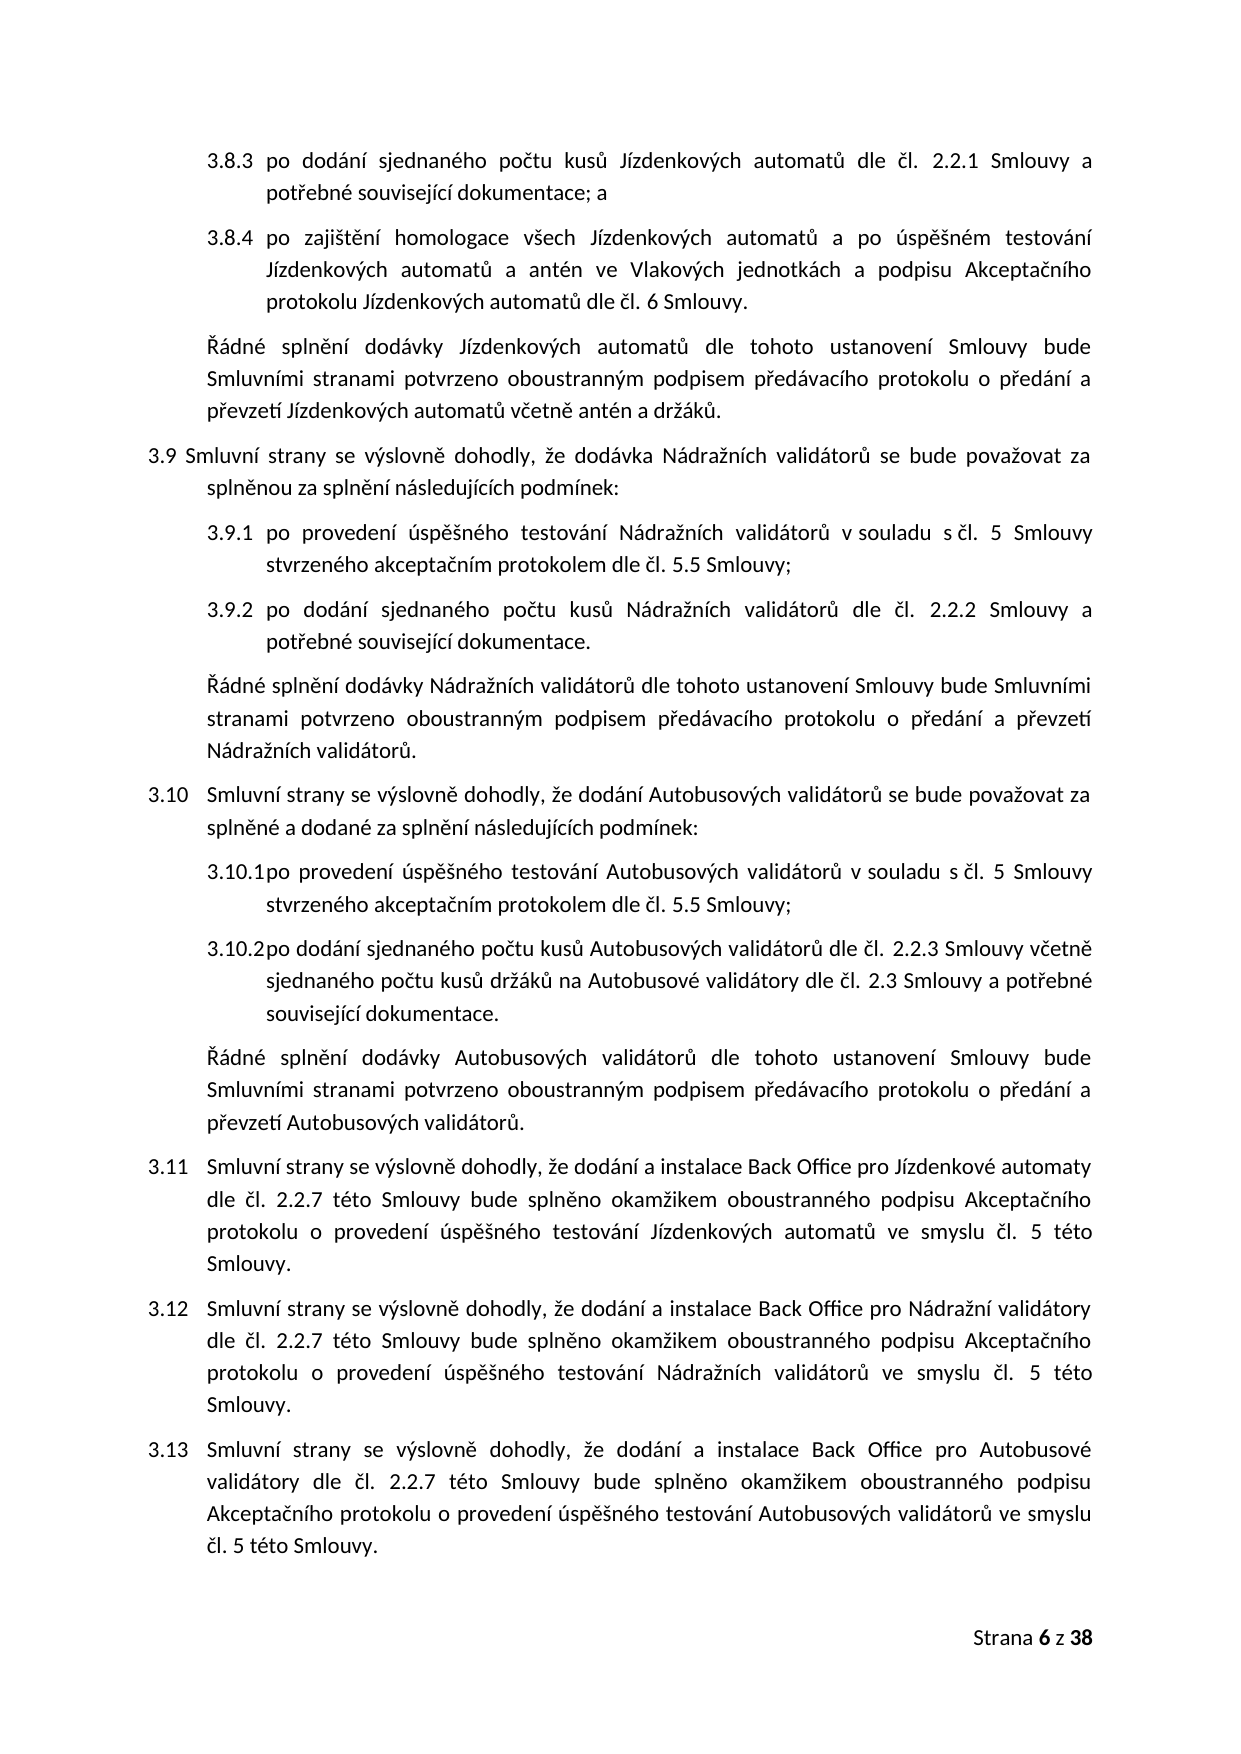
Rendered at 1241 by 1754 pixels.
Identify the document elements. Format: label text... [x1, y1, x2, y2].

list po dodání sjednaného počtu kusů Autobusových validátorů dle čl. 2.2.3 Smlouvy včetně sjednaného počtu kusů držáků na Autobusové validátory dle čl. 2.3 Smlouvy a potřebné související dokumentace. [207, 934, 1093, 1027]
list Smluvní strany se výslovně dohodly, že dodání a instalace Back Office pro Jízdenkové automaty dle čl. 2.2.7 této Smlouvy bude splněno okamžikem oboustranného podpisu Akceptačního protokolu o provedení úspěšného testování Jízdenkových automatů ve smyslu čl. 5 této Smlouvy. [148, 1152, 1093, 1277]
list po provedení úspěšného testování Autobusových validátorů v souladu s čl. 5 Smlouvy stvrzeného akceptačním protokolem dle čl. 5.5 Smlouvy; [207, 857, 1093, 918]
list po provedení úspěšného testování Nádražních validátorů v souladu s čl. 5 Smlouvy stvrzeného akceptačním protokolem dle čl. 5.5 Smlouvy; [207, 518, 1093, 578]
list Smluvní strany se výslovně dohodly, že dodávka Nádražních validátorů se bude považovat za splněnou za splnění následujících podmínek: [148, 441, 1093, 501]
text Řádné splnění dodávky Nádražních validátorů dle tohoto ustanovení Smlouvy bude Smluvními stranami potvrzeno oboustranným podpisem předávacího protokolu o předání a převzetí Nádražních validátorů. [207, 672, 1093, 764]
text Řádné splnění dodávky Autobusových validátorů dle tohoto ustanovení Smlouvy bude Smluvními stranami potvrzeno oboustranným podpisem předávacího protokolu o předání a převzetí Autobusových validátorů. [207, 1043, 1093, 1136]
list po dodání sjednaného počtu kusů Jízdenkových automatů dle čl. 2.2.1 Smlouvy a potřebné související dokumentace; a [207, 146, 1093, 206]
list po zajištění homologace všech Jízdenkových automatů a po úspěšném testování Jízdenkových automatů a antén ve Vlakových jednotkách a podpisu Akceptačního protokolu Jízdenkových automatů dle čl. 6 Smlouvy. [207, 223, 1093, 315]
list Smluvní strany se výslovně dohodly, že dodání a instalace Back Office pro Autobusové validátory dle čl. 2.2.7 této Smlouvy bude splněno okamžikem oboustranného podpisu Akceptačního protokolu o provedení úspěšného testování Autobusových validátorů ve smyslu čl. 5 této Smlouvy. [148, 1435, 1093, 1559]
list Smluvní strany se výslovně dohodly, že dodání Autobusových validátorů se bude považovat za splněné a dodané za splnění následujících podmínek: [148, 781, 1093, 841]
list po dodání sjednaného počtu kusů Nádražních validátorů dle čl. 2.2.2 Smlouvy a potřebné související dokumentace. [207, 595, 1093, 655]
text Řádné splnění dodávky Jízdenkových automatů dle tohoto ustanovení Smlouvy bude Smluvními stranami potvrzeno oboustranným podpisem předávacího protokolu o předání a převzetí Jízdenkových automatů včetně antén a držáků. [207, 332, 1093, 424]
list Smluvní strany se výslovně dohodly, že dodání a instalace Back Office pro Nádražní validátory dle čl. 2.2.7 této Smlouvy bude splněno okamžikem oboustranného podpisu Akceptačního protokolu o provedení úspěšného testování Nádražních validátorů ve smyslu čl. 5 této Smlouvy. [148, 1294, 1093, 1418]
